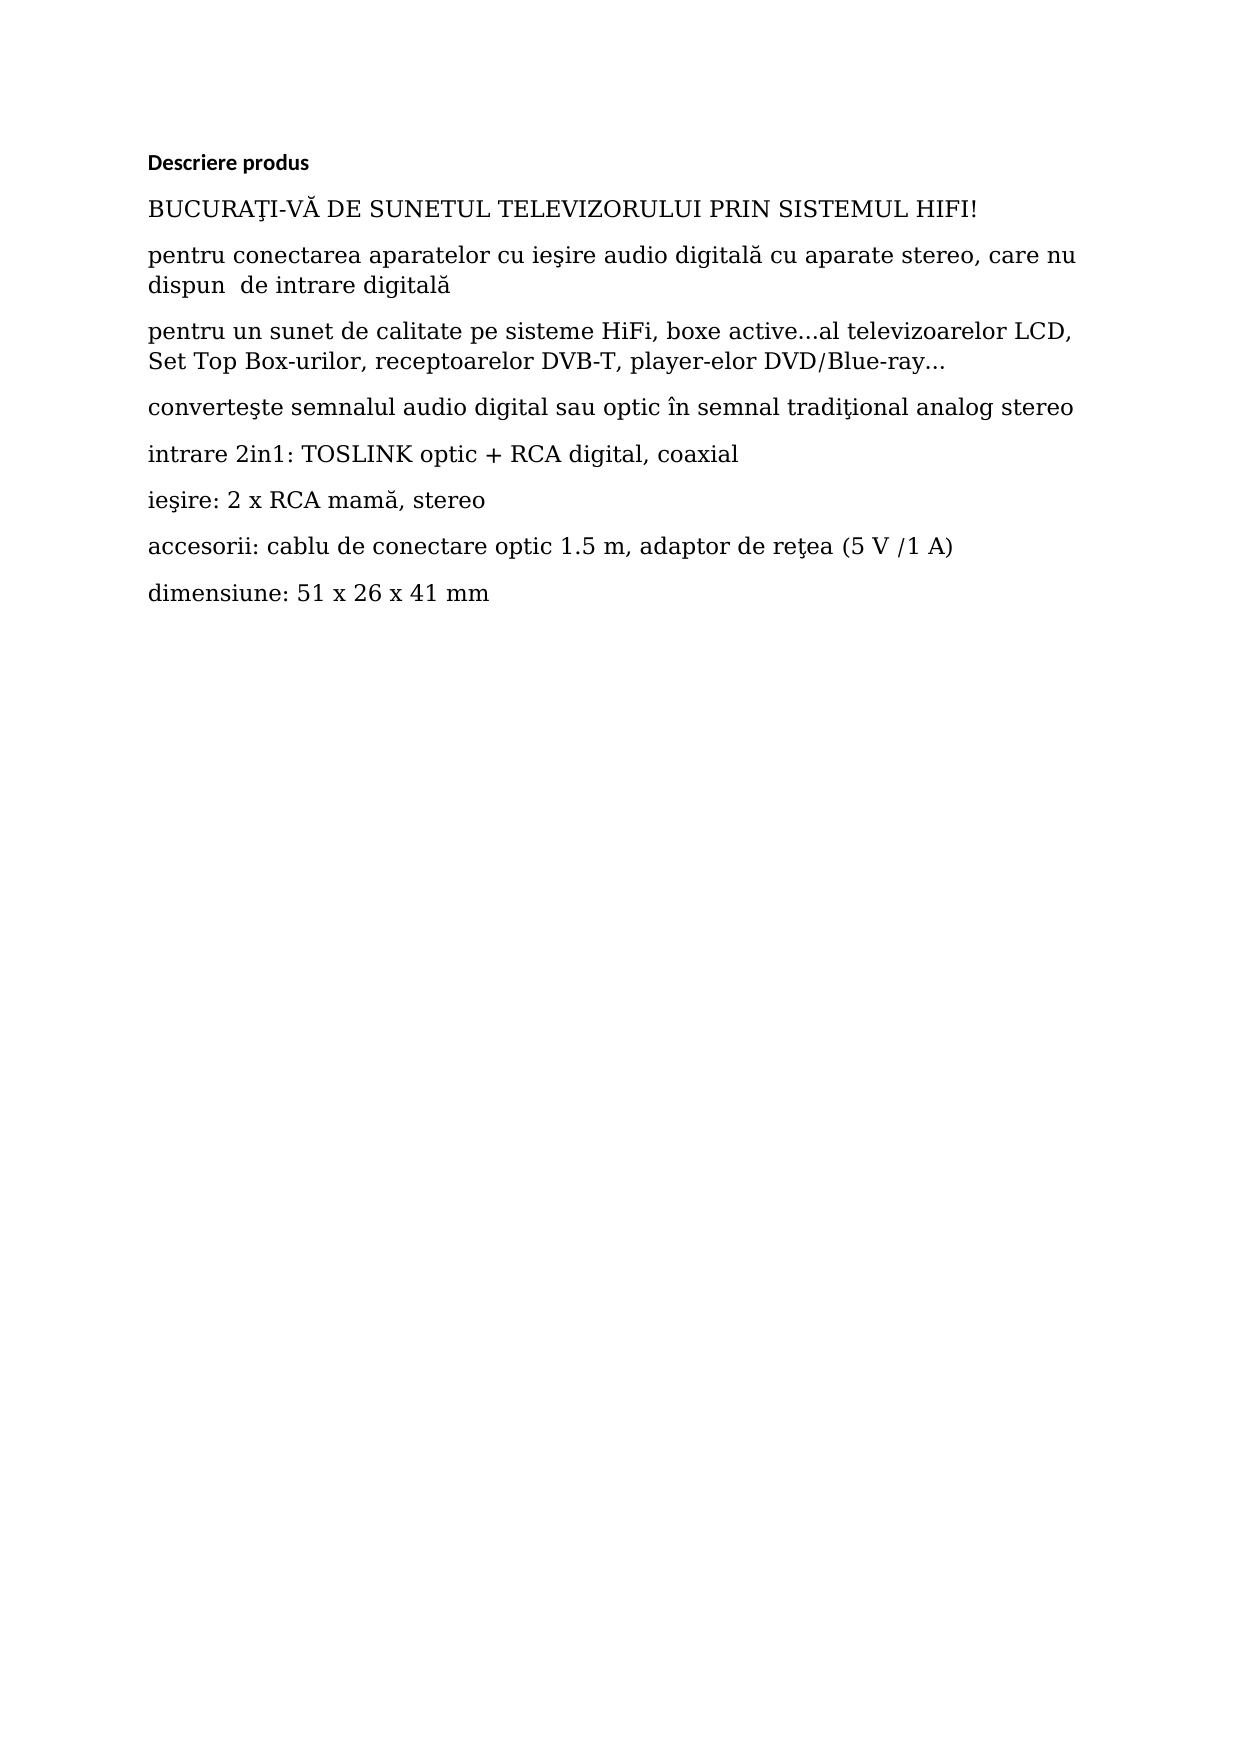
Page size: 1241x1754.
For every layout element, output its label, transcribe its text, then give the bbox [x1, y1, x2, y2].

text converteşte semnalul audio digital sau optic în semnal tradiţional analog stereo [148, 393, 1093, 420]
text ieşire: 2 x RCA mamă, stereo [148, 486, 1093, 513]
text Descriere produs [148, 148, 1093, 176]
text BUCURAŢI-VĂ DE SUNETUL TELEVIZORULUI PRIN SISTEMUL HIFI! [148, 194, 1093, 222]
text intrare 2in1: TOSLINK optic + RCA digital, coaxial [148, 439, 1093, 467]
text dimensiune: 51 x 26 x 41 mm [148, 578, 1093, 606]
text pentru conectarea aparatelor cu ieşire audio digitală cu aparate stereo, care nu dispun de intrare digitală [148, 241, 1093, 298]
text pentru un sunet de calitate pe sisteme HiFi, boxe active…al televizoarelor LCD, Set Top Box-urilor, receptoarelor DVB-T, player-elor DVD/Blue-ray… [148, 317, 1093, 374]
text accesorii: cablu de conectare optic 1.5 m, adaptor de reţea (5 V /1 A) [148, 532, 1093, 559]
